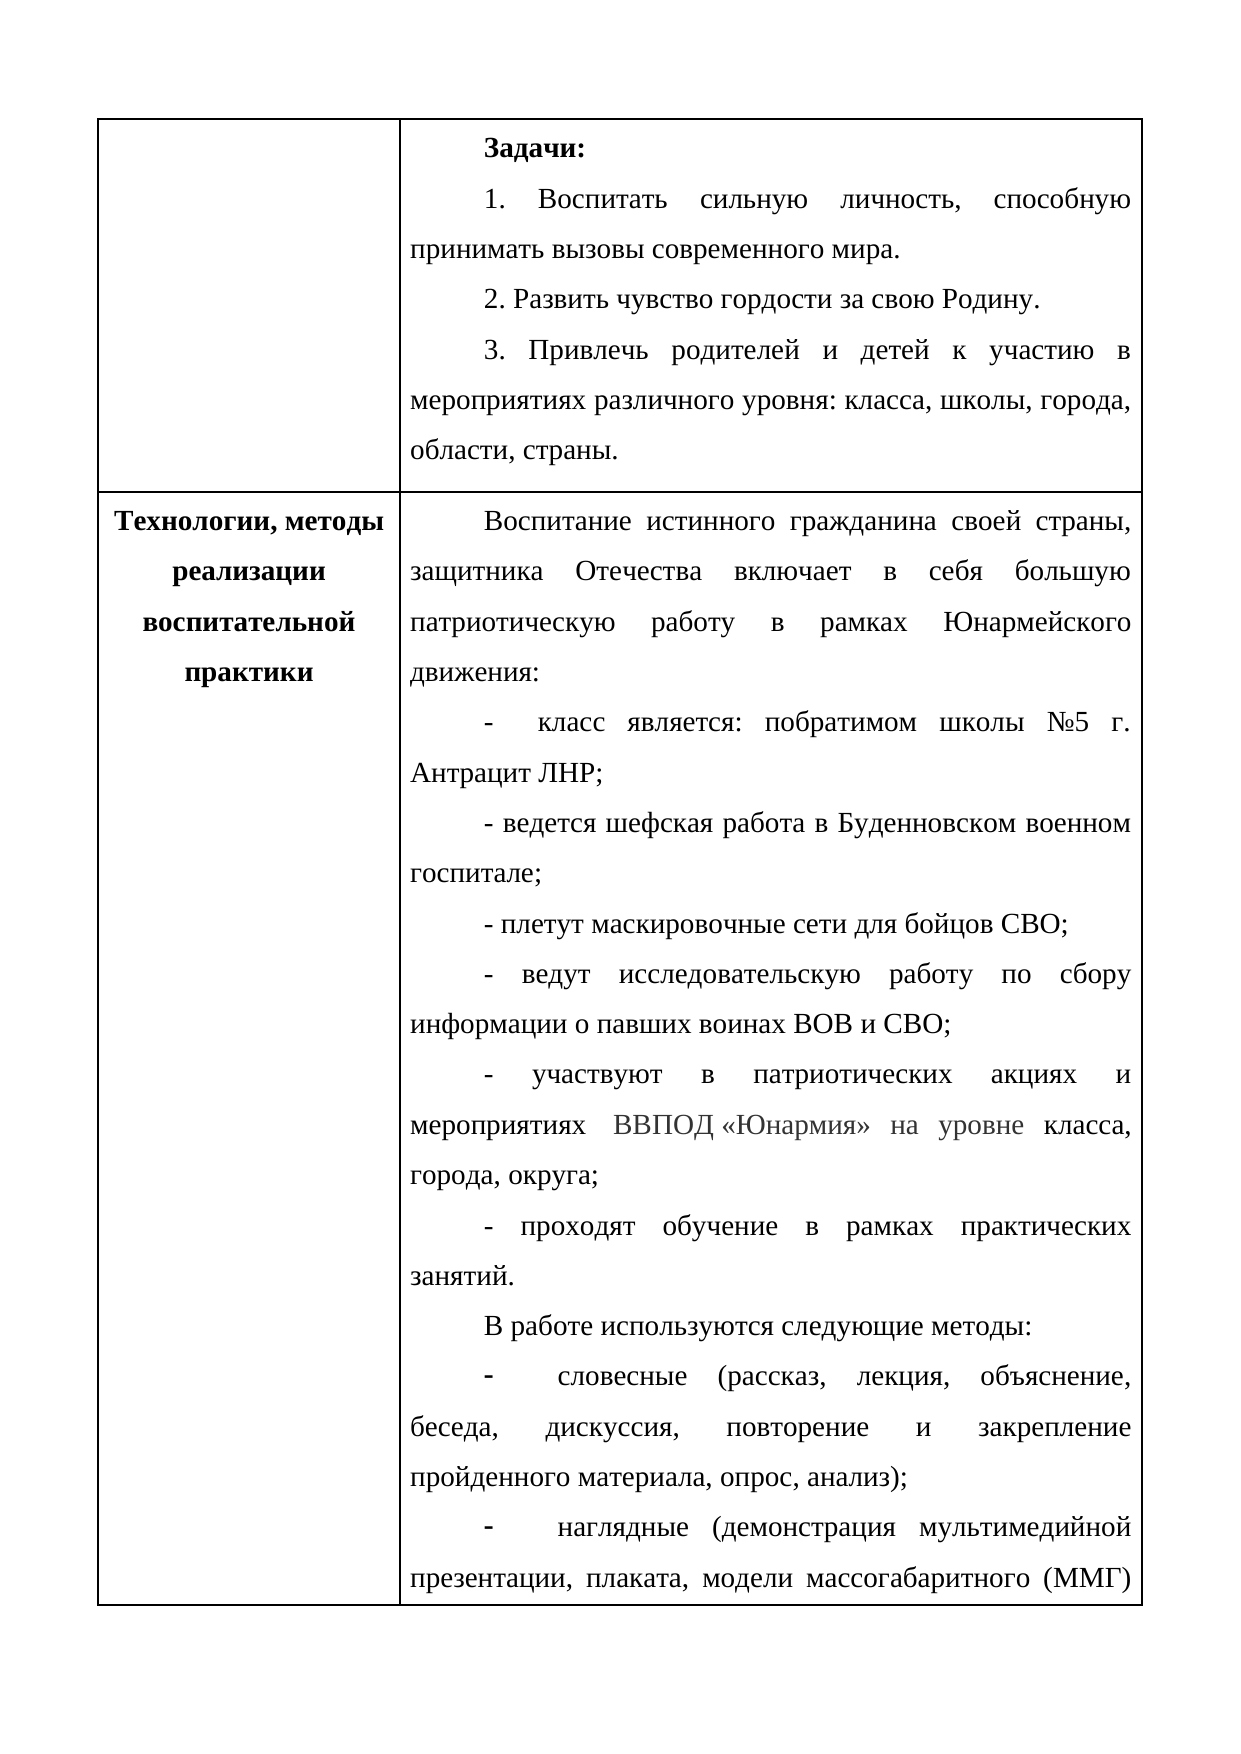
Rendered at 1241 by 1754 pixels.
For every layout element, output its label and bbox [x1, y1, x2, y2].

table_cell [99, 120, 399, 491]
table_cell [99, 493, 399, 1604]
table_cell [401, 493, 1141, 1604]
table_cell [401, 120, 1141, 491]
